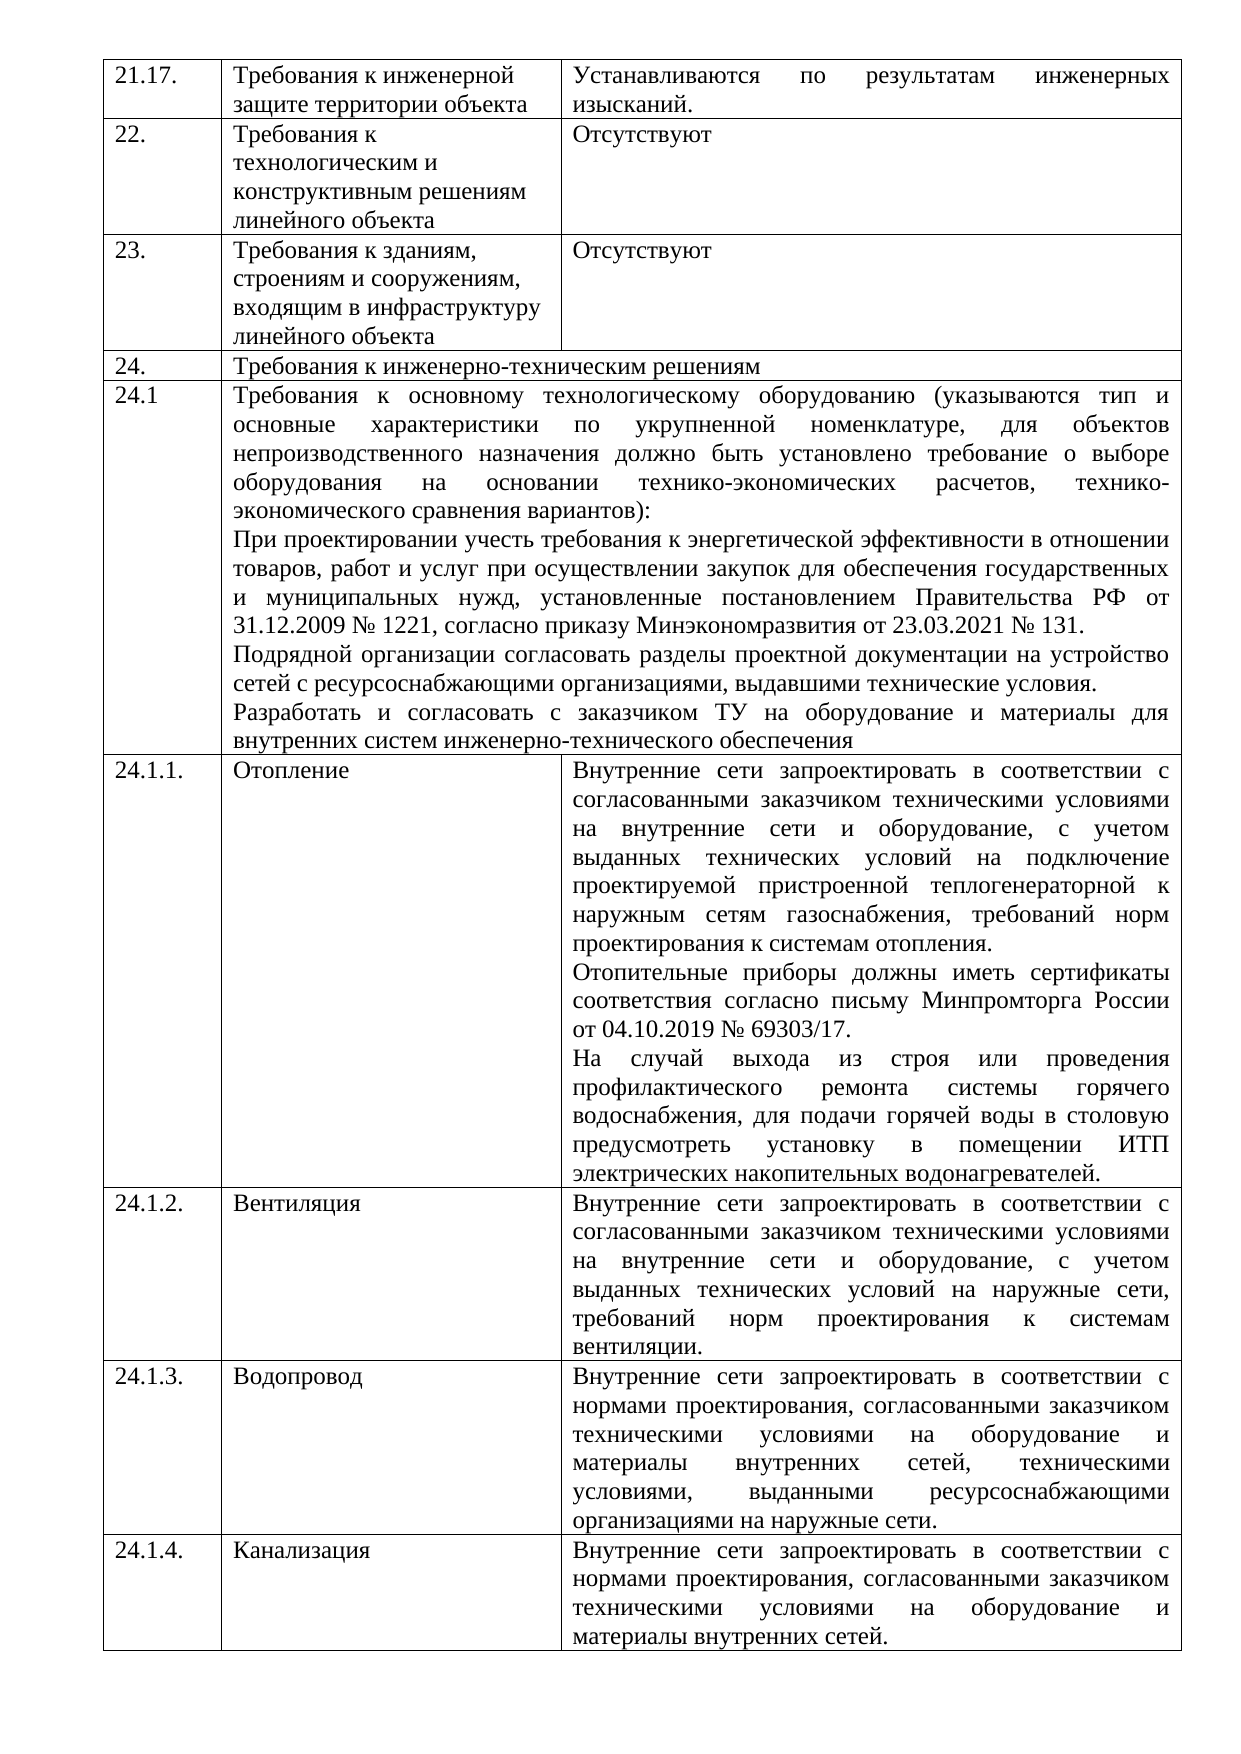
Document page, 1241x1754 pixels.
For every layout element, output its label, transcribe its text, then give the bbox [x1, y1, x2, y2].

table_cell 24.1.4. [104, 1535, 221, 1650]
table_cell Канализация [222, 1535, 561, 1650]
table_cell 21.17. [104, 60, 221, 118]
table_cell Требования к основному технологическому оборудованию (указываются тип и основные характеристики по укрупненной номенклатуре, для объектов непроизводственного назначения должно быть установлено требование о выборе оборудования на основании технико-экономических расчетов, технико-экономического сравнения вариантов): При проектировании учесть требования к энергетической эффективности в отношении товаров, работ и услуг при осуществлении закупок для обеспечения государственных и муниципальных нужд, установленные постановлением Правительства РФ от 31.12.2009 № 1221, согласно приказу Минэкономразвития от 23.03.2021 № 131. Подрядной организации согласовать разделы проектной документации на устройство сетей с ресурсоснабжающими организациями, выдавшими технические условия. Разработать и согласовать с заказчиком ТУ на оборудование и материалы для внутренних систем инженерно-технического обеспечения [222, 381, 1181, 754]
table_cell Отсутствуют [562, 119, 1181, 234]
table_cell Внутренние сети запроектировать в соответствии с согласованными заказчиком техническими условиями на внутренние сети и оборудование, с учетом выданных технических условий на наружные сети, требований норм проектирования к системам вентиляции. [562, 1188, 1181, 1360]
table_cell 24.1.2. [104, 1188, 221, 1360]
table_cell Внутренние сети запроектировать в соответствии с нормами проектирования, согласованными заказчиком техническими условиями на оборудование и материалы внутренних сетей. [562, 1535, 1181, 1650]
table_cell Требования к инженерно-техническим решениям [222, 351, 1181, 379]
table_cell 24.1.3. [104, 1361, 221, 1534]
table_cell Отсутствуют [562, 235, 1181, 350]
table_cell Требования к технологическим и конструктивным решениям линейного объекта [222, 119, 561, 234]
table_cell 24. [104, 351, 221, 379]
table_cell 24.1 [104, 381, 221, 754]
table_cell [562, 60, 1181, 118]
table_cell Внутренние сети запроектировать в соответствии с согласованными заказчиком техническими условиями на внутренние сети и оборудование, с учетом выданных технических условий на подключение проектируемой пристроенной теплогенераторной к наружным сетям газоснабжения, требований норм проектирования к системам отопления. Отопительные приборы должны иметь сертификаты соответствия согласно письму Минпромторга России от 04.10.2019 № 69303/17. На случай выхода из строя или проведения профилактического ремонта системы горячего водоснабжения, для подачи горячей воды в столовую предусмотреть установку в помещении ИТП электрических накопительных водонагревателей. [562, 755, 1181, 1187]
table_cell 22. [104, 119, 221, 234]
table_cell 23. [104, 235, 221, 350]
table_cell Вентиляция [222, 1188, 561, 1360]
table_cell Водопровод [222, 1361, 561, 1534]
table_cell Требования к инженерной защите территории объекта [222, 60, 561, 118]
table_cell Отопление [222, 755, 561, 1187]
table_cell Требования к зданиям, строениям и сооружениям, входящим в инфраструктуру линейного объекта [222, 235, 561, 350]
table_cell 24.1.1. [104, 755, 221, 1187]
